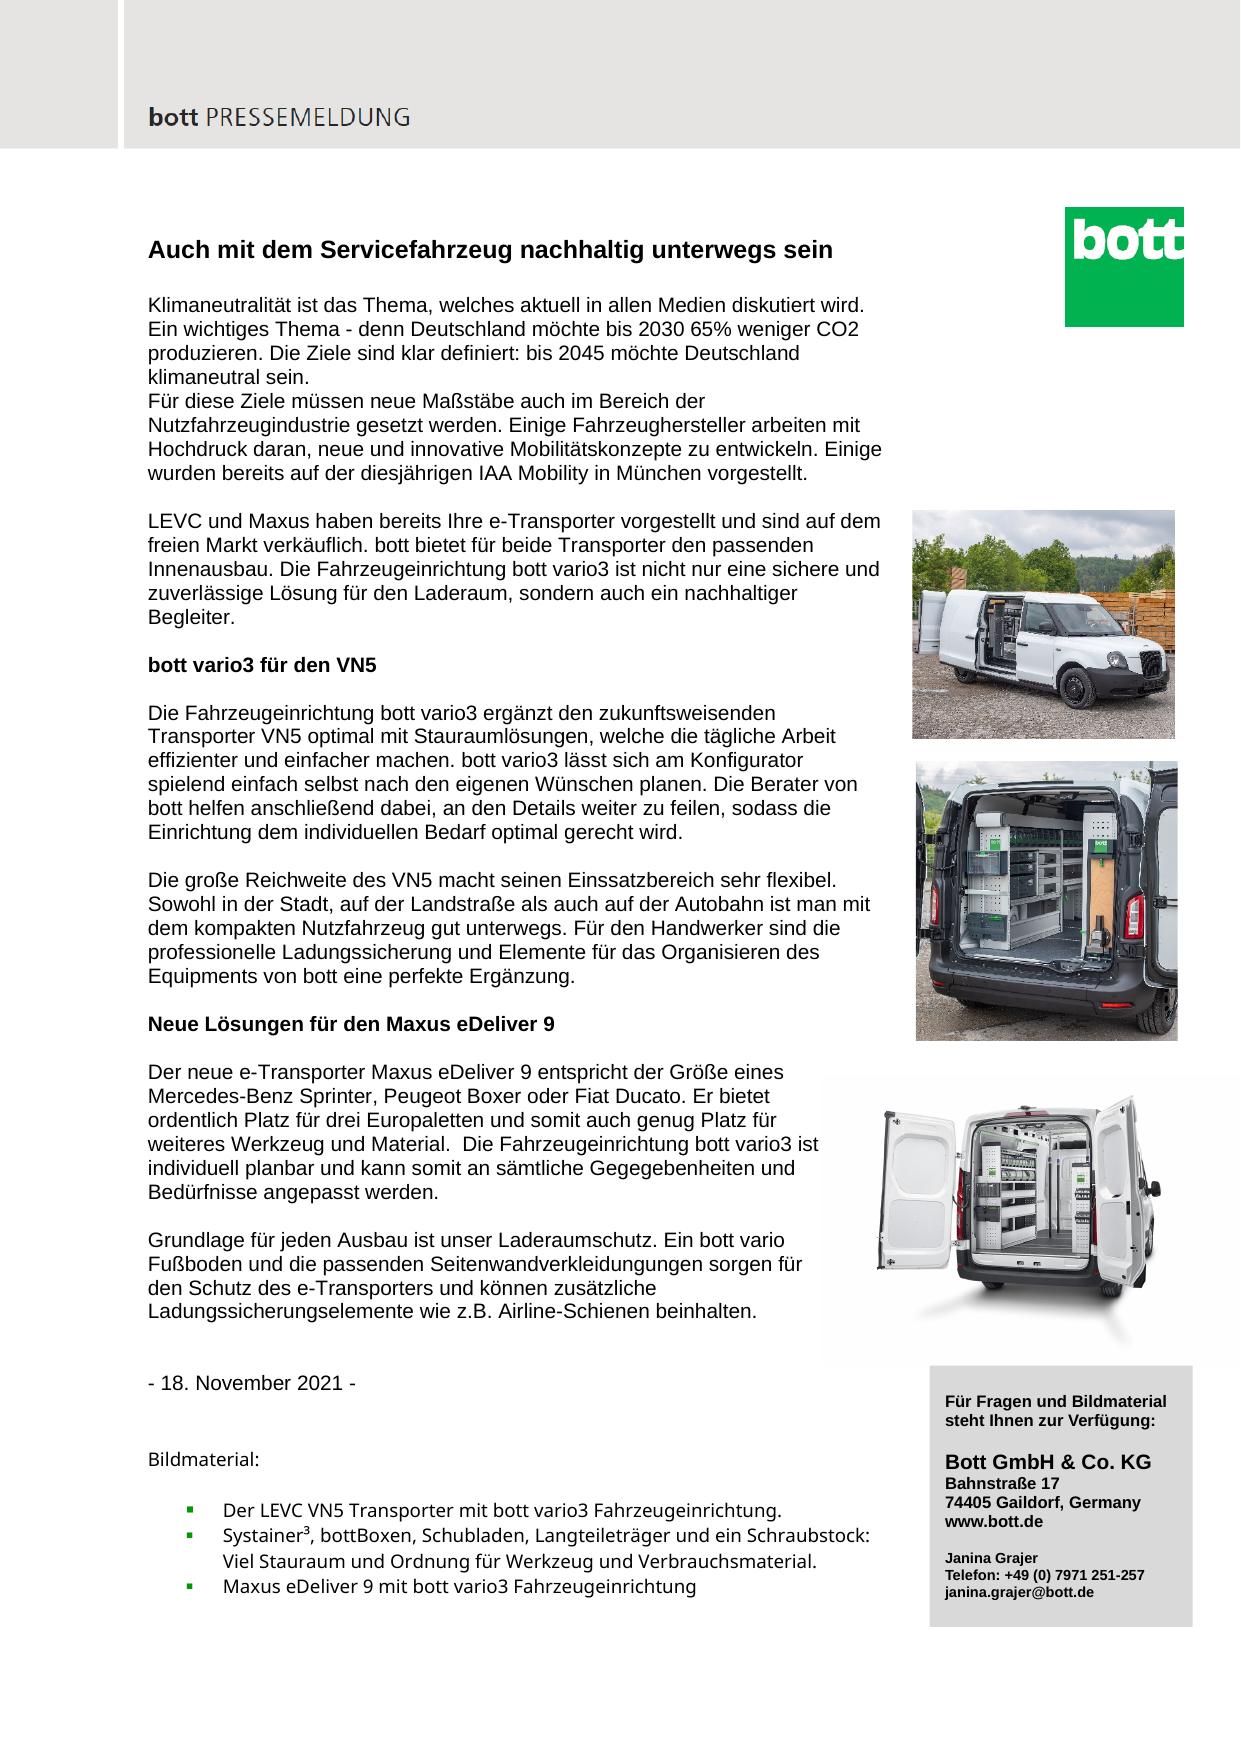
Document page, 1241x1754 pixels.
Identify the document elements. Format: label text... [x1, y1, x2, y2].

list Der LEVC VN5 Transporter mit bott vario3 Fahrzeugeinrichtung. [185, 1497, 886, 1523]
text bott vario3 für den VN5 [148, 652, 886, 676]
picture [915, 761, 1178, 1041]
picture [912, 510, 1175, 739]
text Bildmaterial: [148, 1446, 886, 1472]
text Auch mit dem Servicefahrzeug nachhaltig unterwegs sein [148, 236, 886, 264]
text Der neue e-Transporter Maxus eDeliver 9 entspricht der Größe eines Mercedes-Benz Sprinter, Peugeot Boxer oder Fiat Ducato. Er bietet ordentlich Platz für drei Europaletten und somit auch genug Platz für weiteres Werkzeug und Material. Die Fahrzeugeinrichtung bott vario3 ist individuell planbar und kann somit an sämtliche Gegegebenheiten und Bedürfnisse angepasst werden. [148, 1060, 886, 1203]
text Für diese Ziele müssen neue Maßstäbe auch im Bereich der Nutzfahrzeugindustrie gesetzt werden. Einige Fahrzeughersteller arbeiten mit Hochdruck daran, neue und innovative Mobilitätskonzepte zu entwickeln. Einige wurden bereits auf der diesjährigen IAA Mobility in München vorgestellt. [148, 389, 886, 485]
text Grundlage für jeden Ausbau ist unser Laderaumschutz. Ein bott vario Fußboden und die passenden Seitenwandverkleidungungen sorgen für den Schutz des e-Transporters und können zusätzliche Ladungssicherungselemente wie z.B. Airline-Schienen beinhalten. [148, 1227, 886, 1323]
text Die Fahrzeugeinrichtung bott vario3 ergänzt den zukunftsweisenden Transporter VN5 optimal mit Stauraumlösungen, welche die tägliche Arbeit effizienter und einfacher machen. bott vario3 lässt sich am Konfigurator spielend einfach selbst nach den eigenen Wünschen planen. Die Berater von bott helfen anschließend dabei, an den Details weiter zu feilen, sodass die Einrichtung dem individuellen Bedarf optimal gerecht wird. [148, 700, 886, 844]
text - 18. November 2021 - [148, 1371, 886, 1395]
list Systainer³, bottBoxen, Schubladen, Langteileträger und ein Schraubstock: Viel Stauraum und Ordnung für Werkzeug und Verbrauchsmaterial. [185, 1523, 886, 1574]
picture [821, 1075, 1240, 1367]
list Maxus eDeliver 9 mit bott vario3 Fahrzeugeinrichtung [185, 1574, 886, 1599]
text Neue Lösungen für den Maxus eDeliver 9 [148, 1012, 886, 1036]
text Klimaneutralität ist das Thema, welches aktuell in allen Medien diskutiert wird. Ein wichtiges Thema - denn Deutschland möchte bis 2030 65% weniger CO2 produzieren. Die Ziele sind klar definiert: bis 2045 möchte Deutschland klimaneutral sein. [148, 293, 886, 389]
text LEVC und Maxus haben bereits Ihre e-Transporter vorgestellt und sind auf dem freien Markt verkäuflich. bott bietet für beide Transporter den passenden Innenausbau. Die Fahrzeugeinrichtung bott vario3 ist nicht nur eine sichere und zuverlässige Lösung für den Laderaum, sondern auch ein nachhaltiger Begleiter. [148, 509, 886, 628]
text Die große Reichweite des VN5 macht seinen Einssatzbereich sehr flexibel. Sowohl in der Stadt, auf der Landstraße als auch auf der Autobahn ist man mit dem kompakten Nutzfahrzeug gut unterwegs. Für den Handwerker sind die professionelle Ladungssicherung und Elemente für das Organisieren des Equipments von bott eine perfekte Ergänzung. [148, 868, 886, 988]
picture [0, 0, 1241, 329]
